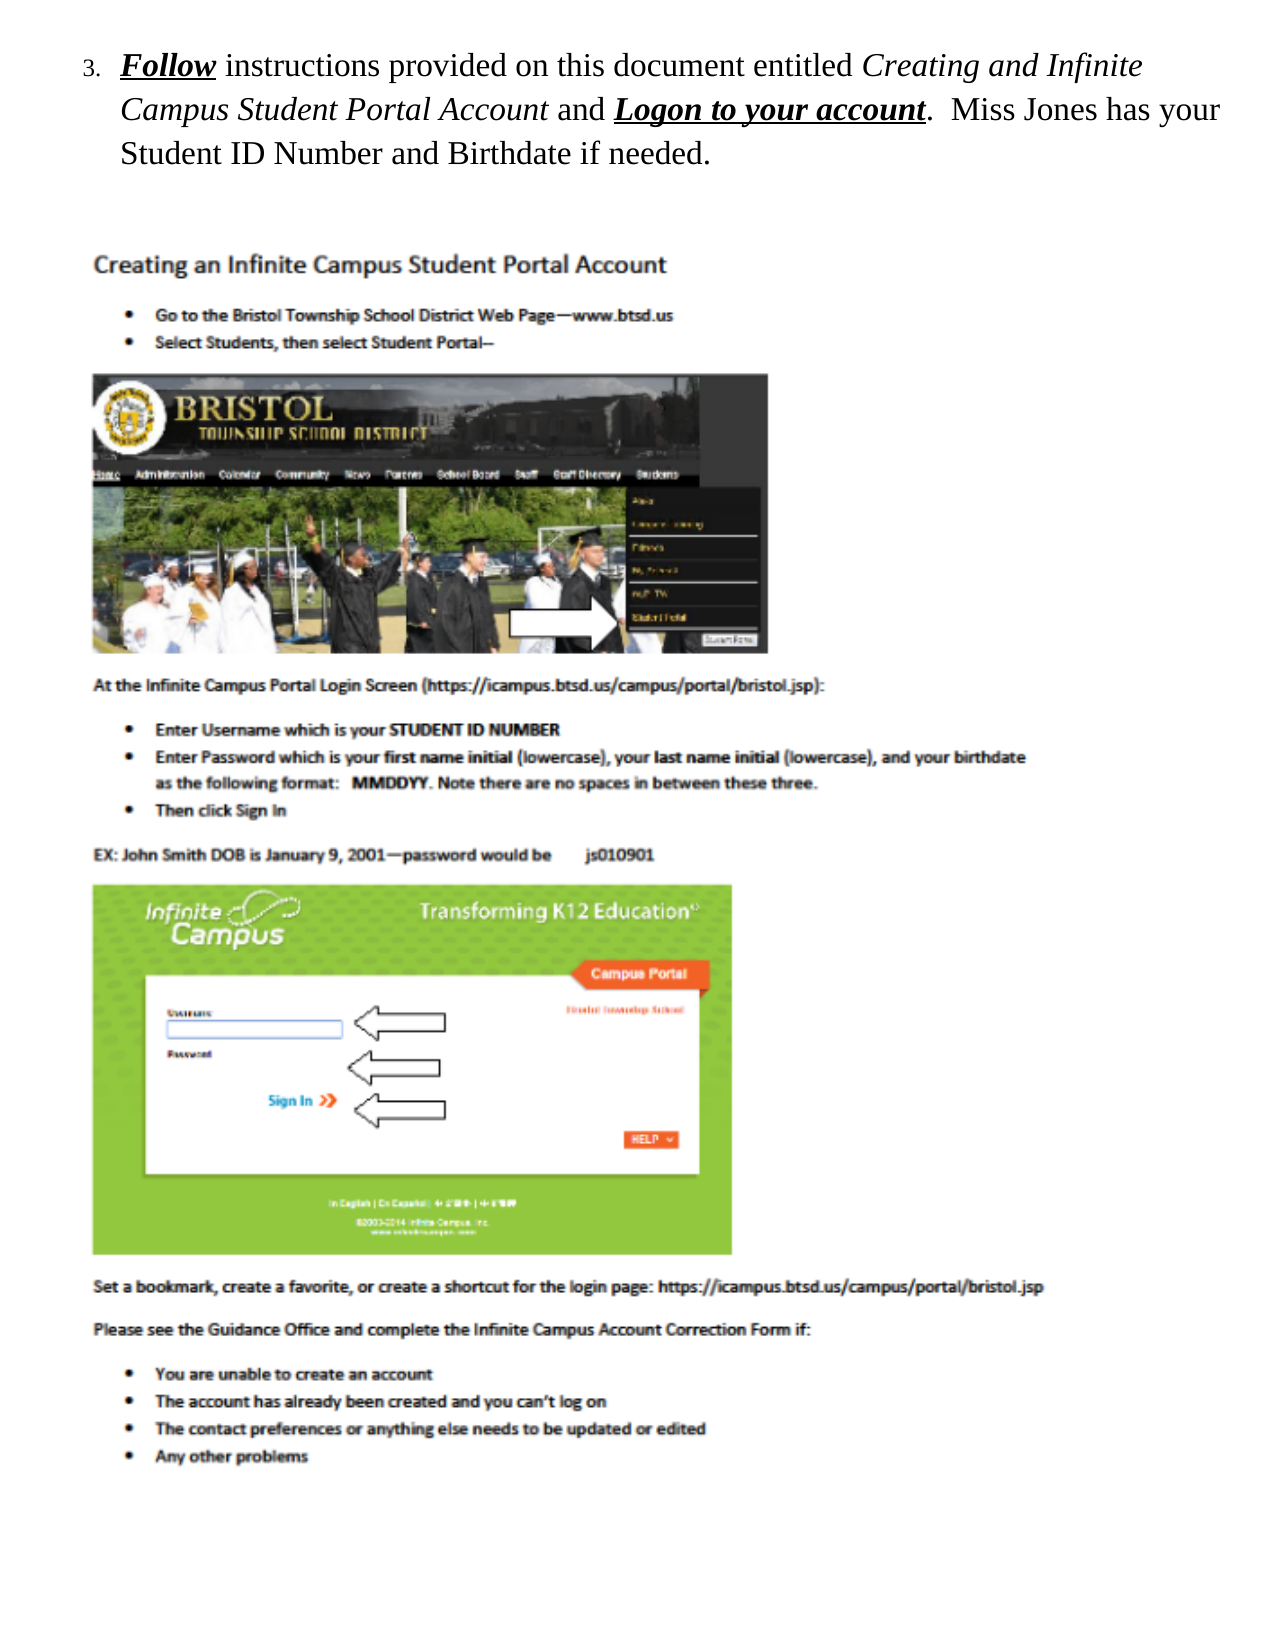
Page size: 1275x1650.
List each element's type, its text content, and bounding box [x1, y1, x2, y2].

list Follow instructions provided on this document entitled Creating and Infinite Campus Student Portal Account and Logon to your account. Miss Jones has your Student ID Number and Birthdate if needed. [82, 45, 1230, 171]
